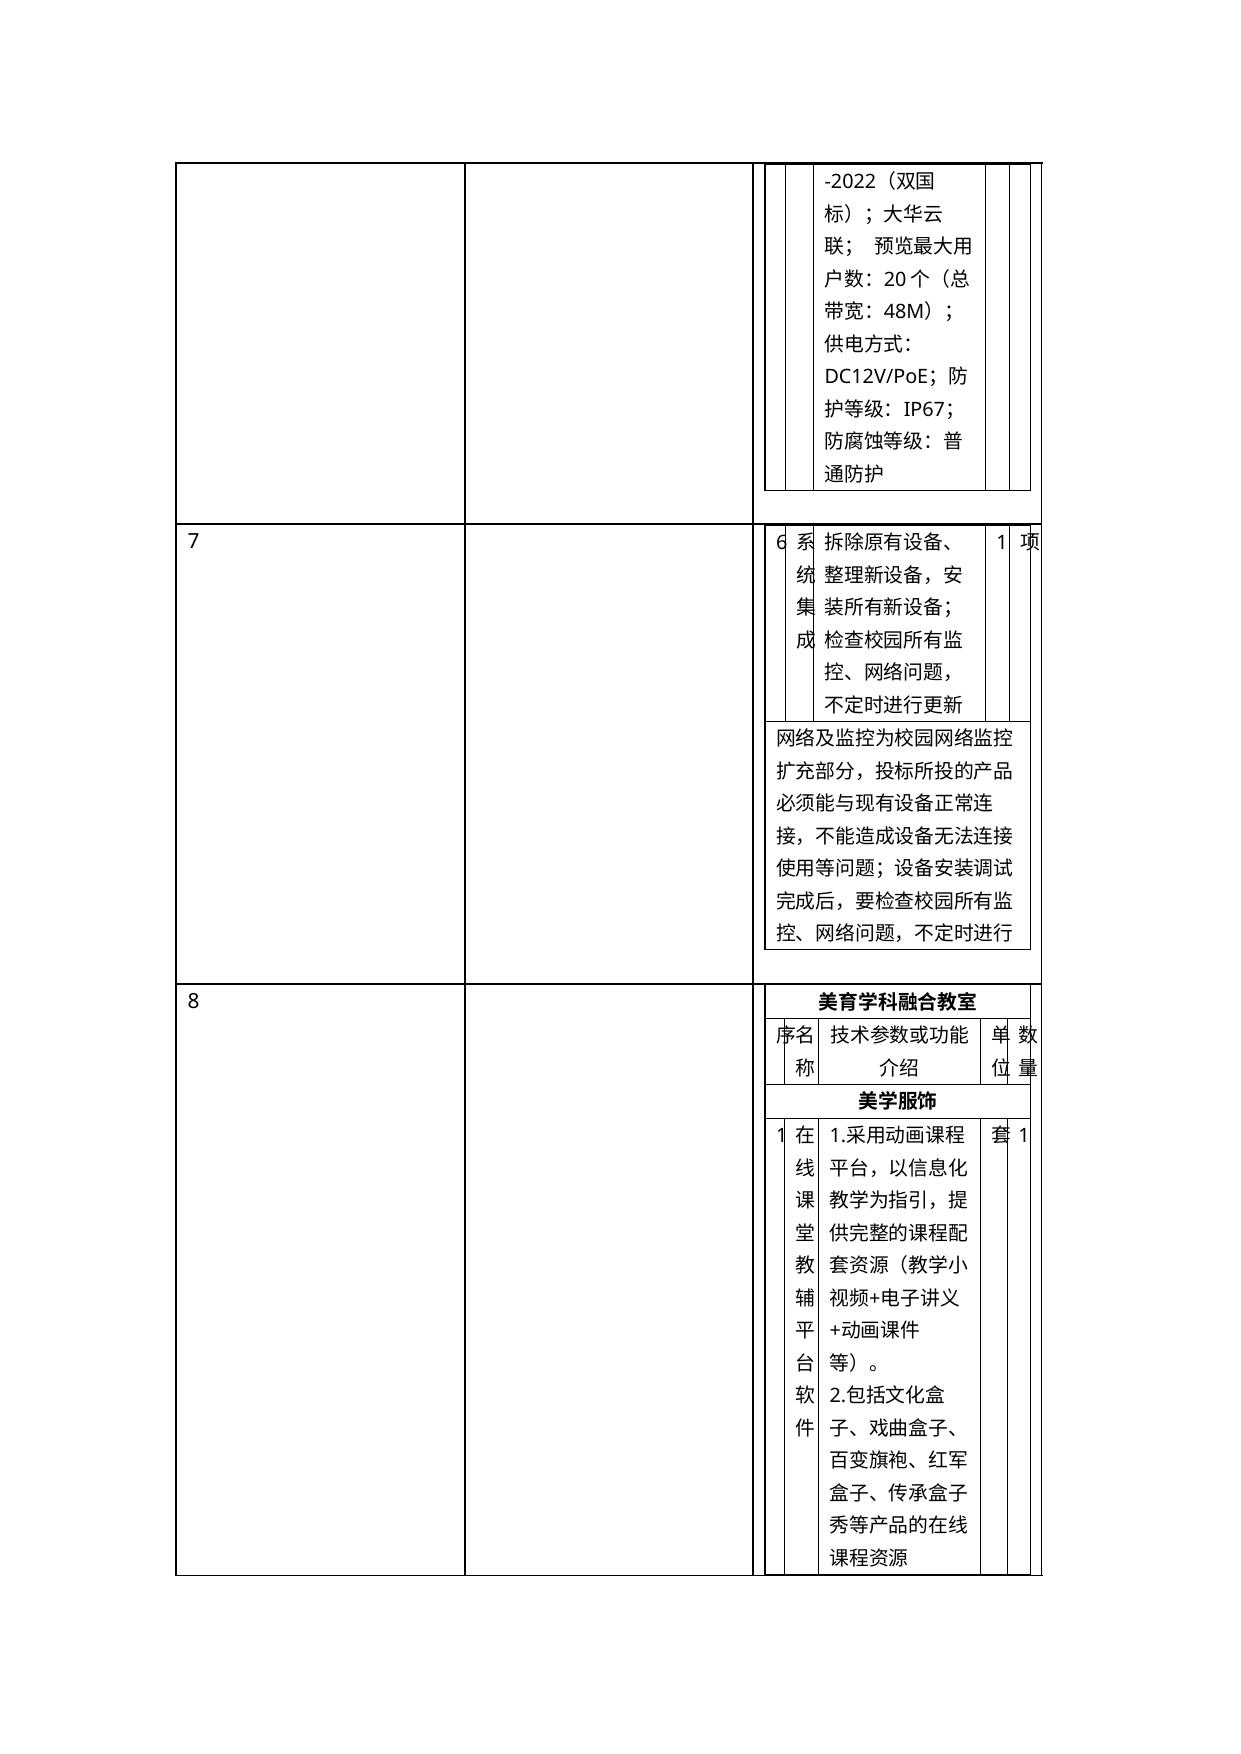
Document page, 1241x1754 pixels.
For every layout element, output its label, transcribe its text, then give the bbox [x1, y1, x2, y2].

table_cell 7 [177, 525, 464, 983]
table_cell [981, 1019, 1007, 1084]
table_cell [754, 525, 1041, 983]
table_cell [754, 164, 1041, 523]
table_cell 8 [177, 985, 464, 1574]
table_cell [766, 1019, 784, 1084]
table_cell [754, 985, 764, 1574]
table_cell [766, 1119, 784, 1574]
table_cell [466, 164, 752, 523]
table_cell [785, 1119, 818, 1574]
table_cell 6 [177, 164, 464, 523]
table_cell [819, 1019, 980, 1084]
table_cell [981, 1119, 1007, 1574]
table_cell [1008, 1019, 1030, 1084]
table_cell [1031, 985, 1041, 1574]
table_cell [766, 1085, 1030, 1118]
table_cell [785, 1019, 818, 1084]
table_cell [466, 525, 752, 983]
table_cell [766, 985, 1030, 1018]
table_cell [466, 985, 752, 1574]
table_cell [1008, 1119, 1030, 1574]
table_cell [819, 1119, 980, 1574]
